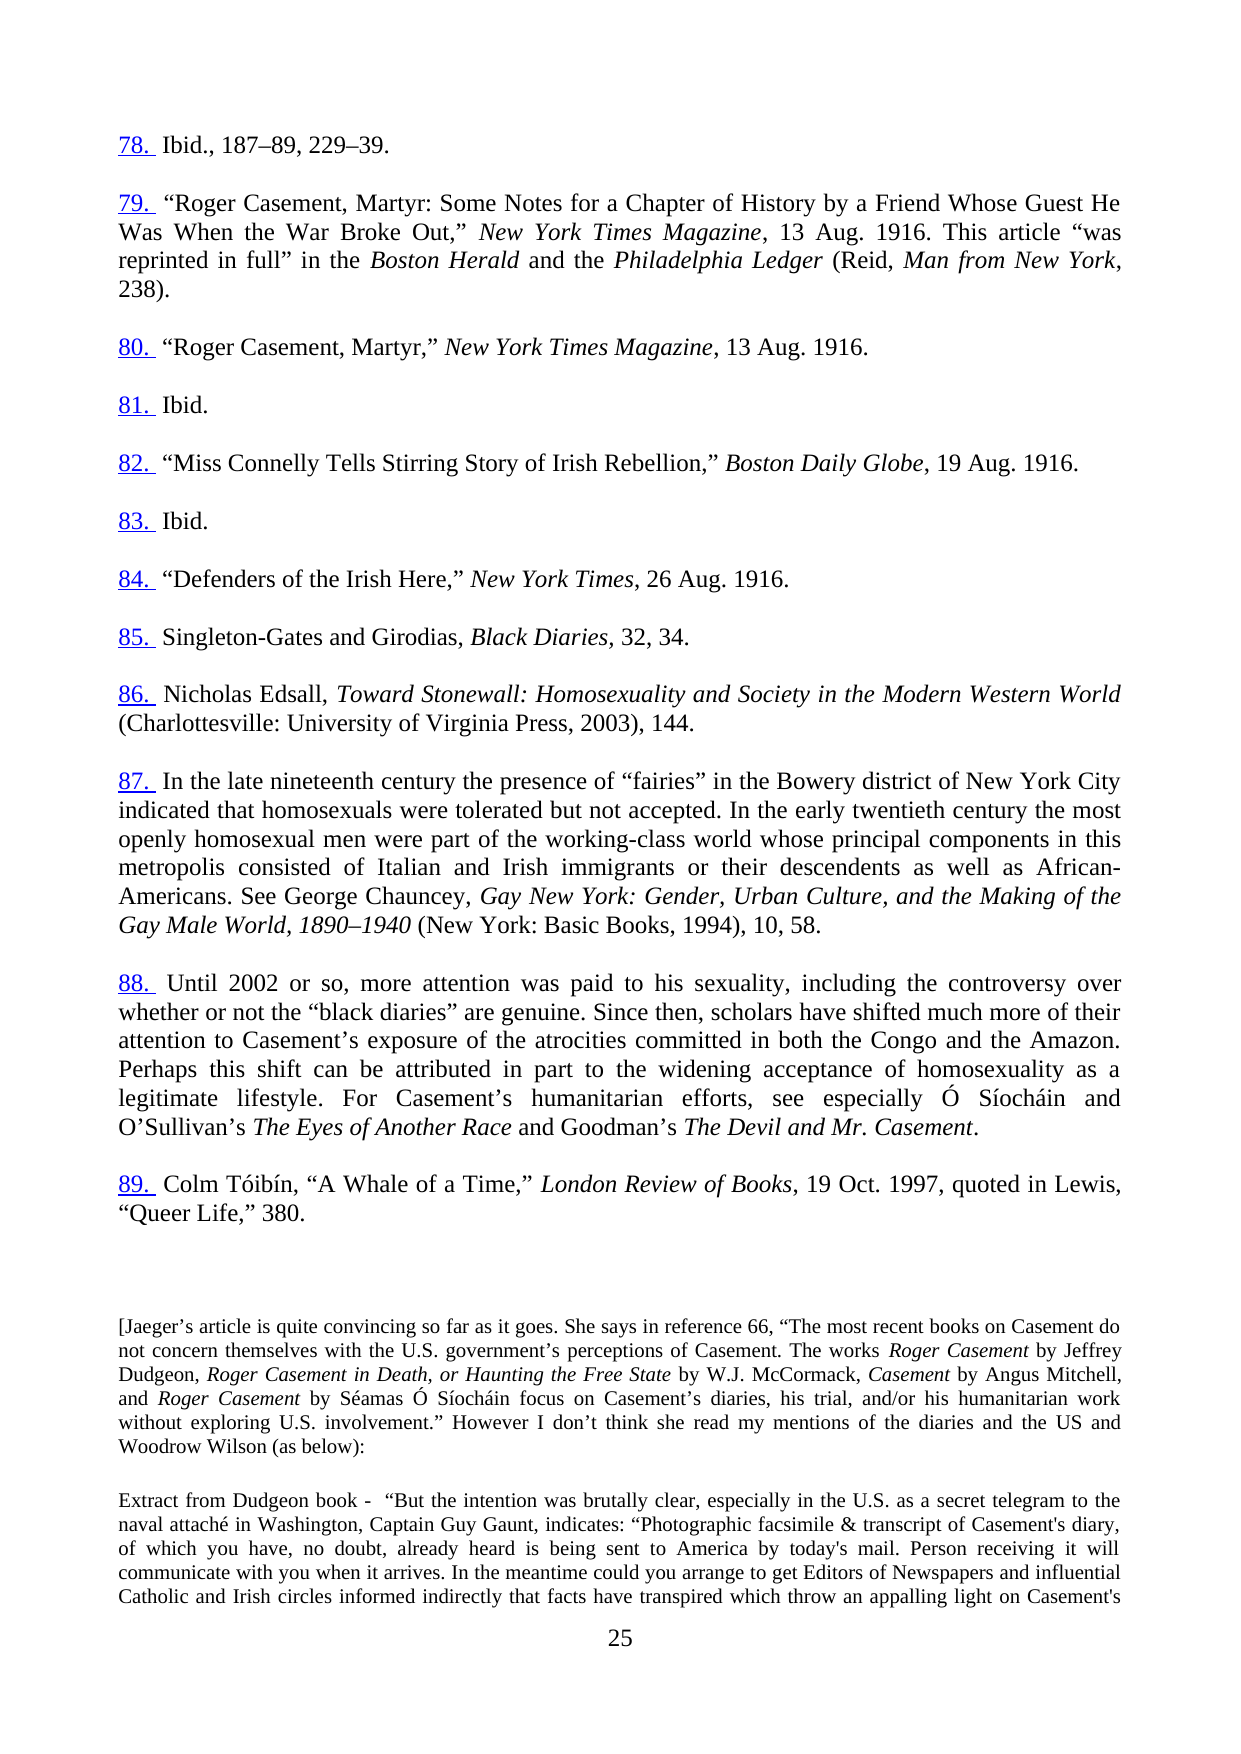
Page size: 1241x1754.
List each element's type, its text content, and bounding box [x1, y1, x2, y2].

text 87. In the late nineteenth century the presence of “fairies” in the Bowery district of New York City indicated that homosexuals were tolerated but not accepted. In the early twentieth century the most openly homosexual men were part of the working-class world whose principal components in this metropolis consisted of Italian and Irish immigrants or their descendents as well as African-Americans. See George Chauncey, Gay New York: Gender, Urban Culture, and the Making of the Gay Male World, 1890–1940 (New York: Basic Books, 1994), 10, 58. [118, 766, 1122, 939]
text 84. “Defenders of the Irish Here,” New York Times, 26 Aug. 1916. [118, 564, 1122, 592]
text 78. Ibid., 187–89, 229–39. [118, 130, 1122, 159]
text 83. Ibid. [118, 506, 1122, 534]
text [Jaeger’s article is quite convincing so far as it goes. She says in reference 66, “The most recent books on Casement do not concern themselves with the U.S. government’s perceptions of Casement. The works Roger Casement by Jeffrey Dudgeon, Roger Casement in Death, or Haunting the Free State by W.J. McCormack, Casement by Angus Mitchell, and Roger Casement by Séamas Ó Síocháin focus on Casement’s diaries, his trial, and/or his humanitarian work without exploring U.S. involvement.” However I don’t think she read my mentions of the diaries and the US and Woodrow Wilson (as below): [118, 1314, 1122, 1458]
text 88. Until 2002 or so, more attention was paid to his sexuality, including the controversy over whether or not the “black diaries” are genuine. Since then, scholars have shifted much more of their attention to Casement’s exposure of the atrocities committed in both the Congo and the Amazon. Perhaps this shift can be attributed in part to the widening acceptance of homosexuality as a legitimate lifestyle. For Casement’s humanitarian efforts, see especially Ó Síocháin and O’Sullivan’s The Eyes of Another Race and Goodman’s The Devil and Mr. Casement. [118, 968, 1122, 1140]
text 85. Singleton-Gates and Girodias, Black Diaries, 32, 34. [118, 622, 1122, 650]
text 86. Nicholas Edsall, Toward Stonewall: Homosexuality and Society in the Modern Western World (Charlottesville: University of Virginia Press, 2003), 144. [118, 679, 1122, 737]
text 89. Colm Tóibín, “A Whale of a Time,” London Review of Books, 19 Oct. 1997, quoted in Lewis, “Queer Life,” 380. [118, 1169, 1122, 1227]
text 82. “Miss Connelly Tells Stirring Story of Irish Rebellion,” Boston Daily Globe, 19 Aug. 1916. [118, 448, 1122, 477]
text 80. “Roger Casement, Martyr,” New York Times Magazine, 13 Aug. 1916. [118, 332, 1122, 361]
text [118, 1488, 1122, 1608]
text 79. “Roger Casement, Martyr: Some Notes for a Chapter of History by a Friend Whose Guest He Was When the War Broke Out,” New York Times Magazine, 13 Aug. 1916. This article “was reprinted in full” in the Boston Herald and the Philadelphia Ledger (Reid, Man from New York, 238). [118, 188, 1122, 303]
text 81. Ibid. [118, 390, 1122, 419]
